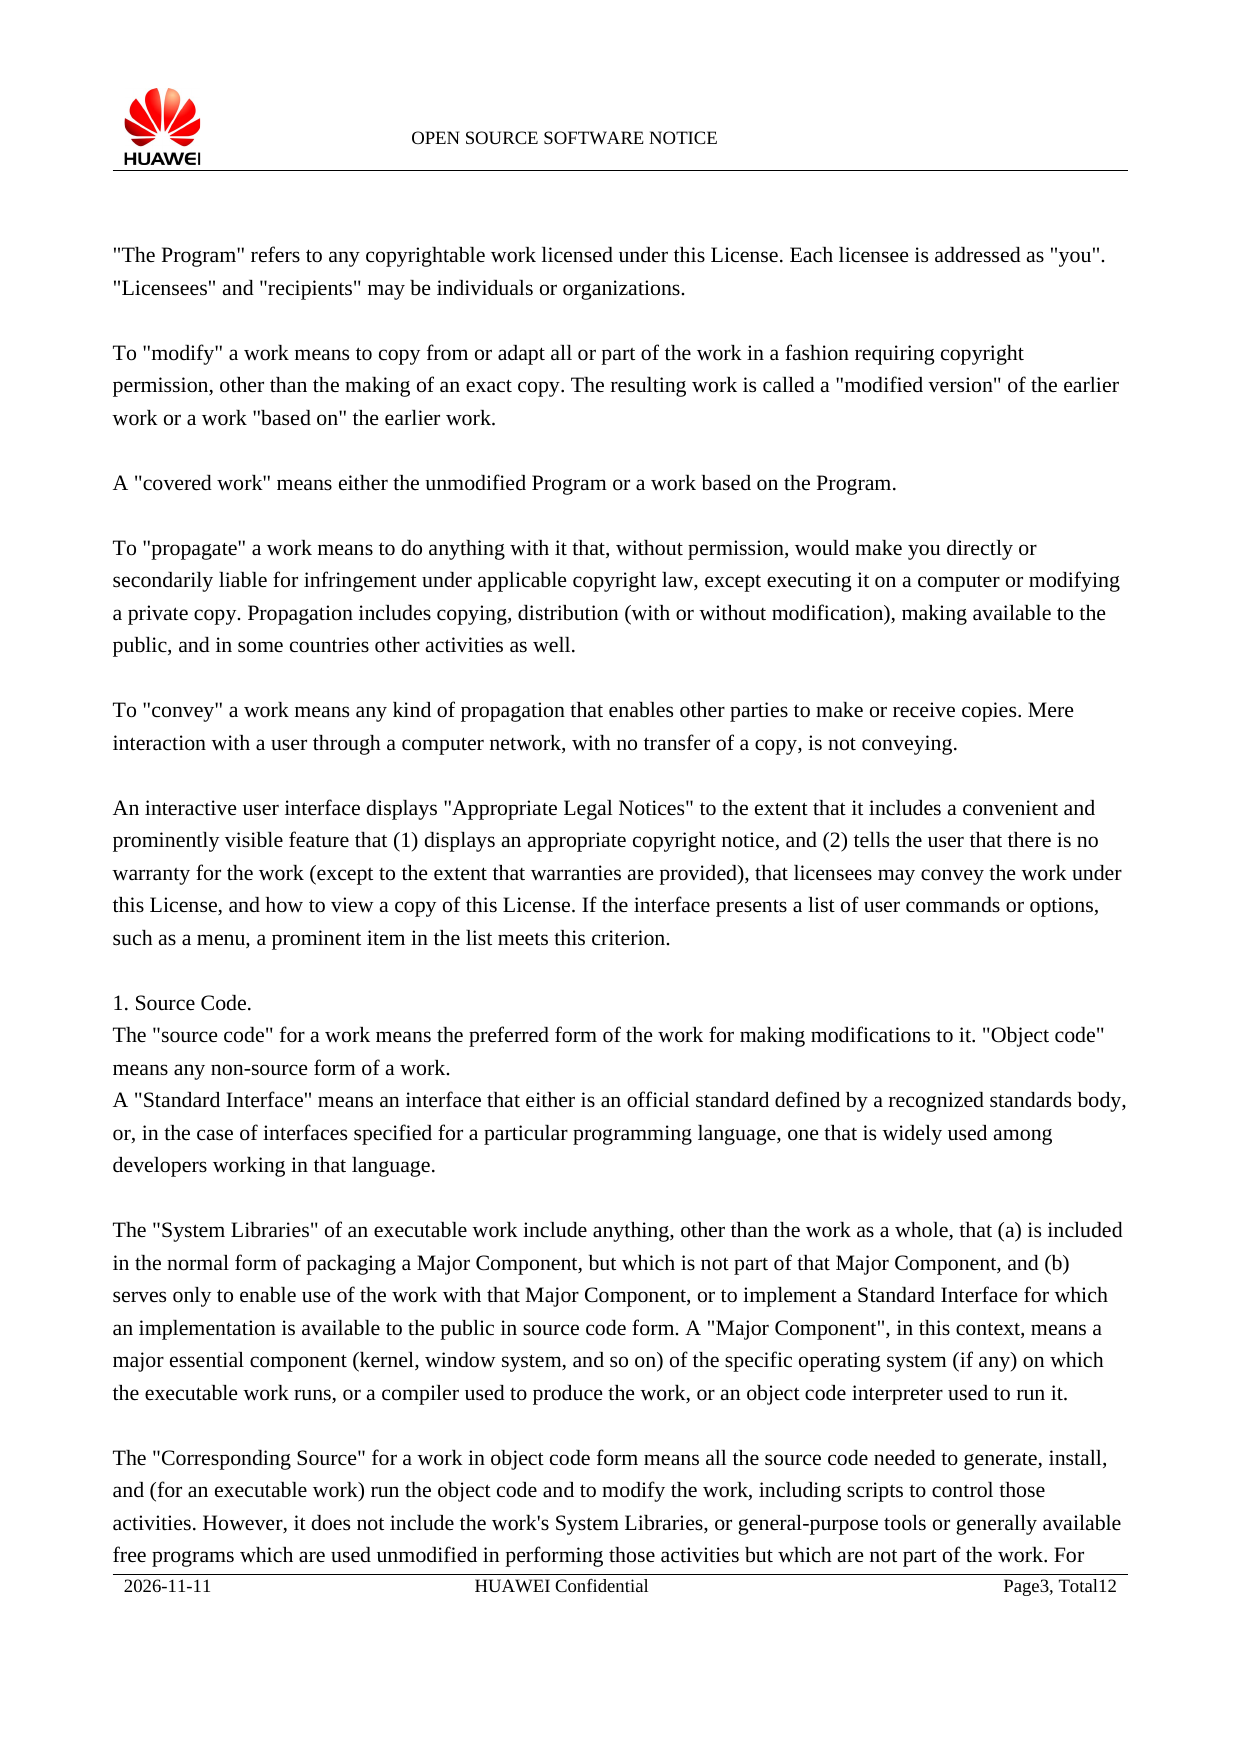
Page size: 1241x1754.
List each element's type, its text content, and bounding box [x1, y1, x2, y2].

text The "System Libraries" of an executable work include anything, other than the work as a whole, that (a) is included in the normal form of packaging a Major Component, but which is not part of that Major Component, and (b) serves only to enable use of the work with that Major Component, or to implement a Standard Interface for which an implementation is available to the public in source code form. A "Major Component", in this context, means a major essential component (kernel, window system, and so on) of the specific operating system (if any) on which the executable work runs, or a compiler used to produce the work, or an object code interpreter used to run it. [112, 1214, 1128, 1409]
text To "convey" a work means any kind of propagation that enables other parties to make or receive copies. Mere interaction with a user through a computer network, with no transfer of a copy, is not conveying. [112, 694, 1128, 759]
text "The Program" refers to any copyrightable work licensed under this License. Each licensee is addressed as "you". "Licensees" and "recipients" may be individuals or organizations. [112, 239, 1128, 304]
text A "covered work" means either the unmodified Program or a work based on the Program. [112, 466, 1128, 499]
picture [124, 88, 201, 165]
text To "propagate" a work means to do anything with it that, without permission, would make you directly or secondarily liable for infringement under applicable copyright law, except executing it on a computer or modifying a private copy. Propagation includes copying, distribution (with or without modification), making available to the public, and in some countries other activities as well. [112, 531, 1128, 661]
text An interactive user interface displays "Appropriate Legal Notices" to the extent that it includes a convenient and prominently visible feature that (1) displays an appropriate copyright notice, and (2) tells the user that there is no warranty for the work (except to the extent that warranties are provided), that licensees may convey the work under this License, and how to view a copy of this License. If the interface presents a list of user commands or options, such as a menu, a prominent item in the list meets this criterion. [112, 791, 1128, 954]
text The "source code" for a work means the preferred form of the work for making modifications to it. "Object code" means any non-source form of a work. [112, 1019, 1128, 1084]
text 1. Source Code. [112, 986, 1128, 1019]
text To "modify" a work means to copy from or adapt all or part of the work in a fashion requiring copyright permission, other than the making of an exact copy. The resulting work is called a "modified version" of the earlier work or a work "based on" the earlier work. [112, 336, 1128, 434]
text A "Standard Interface" means an interface that either is an official standard defined by a recognized standards body, or, in the case of interfaces specified for a particular programming language, one that is widely used among developers working in that language. [112, 1084, 1128, 1181]
